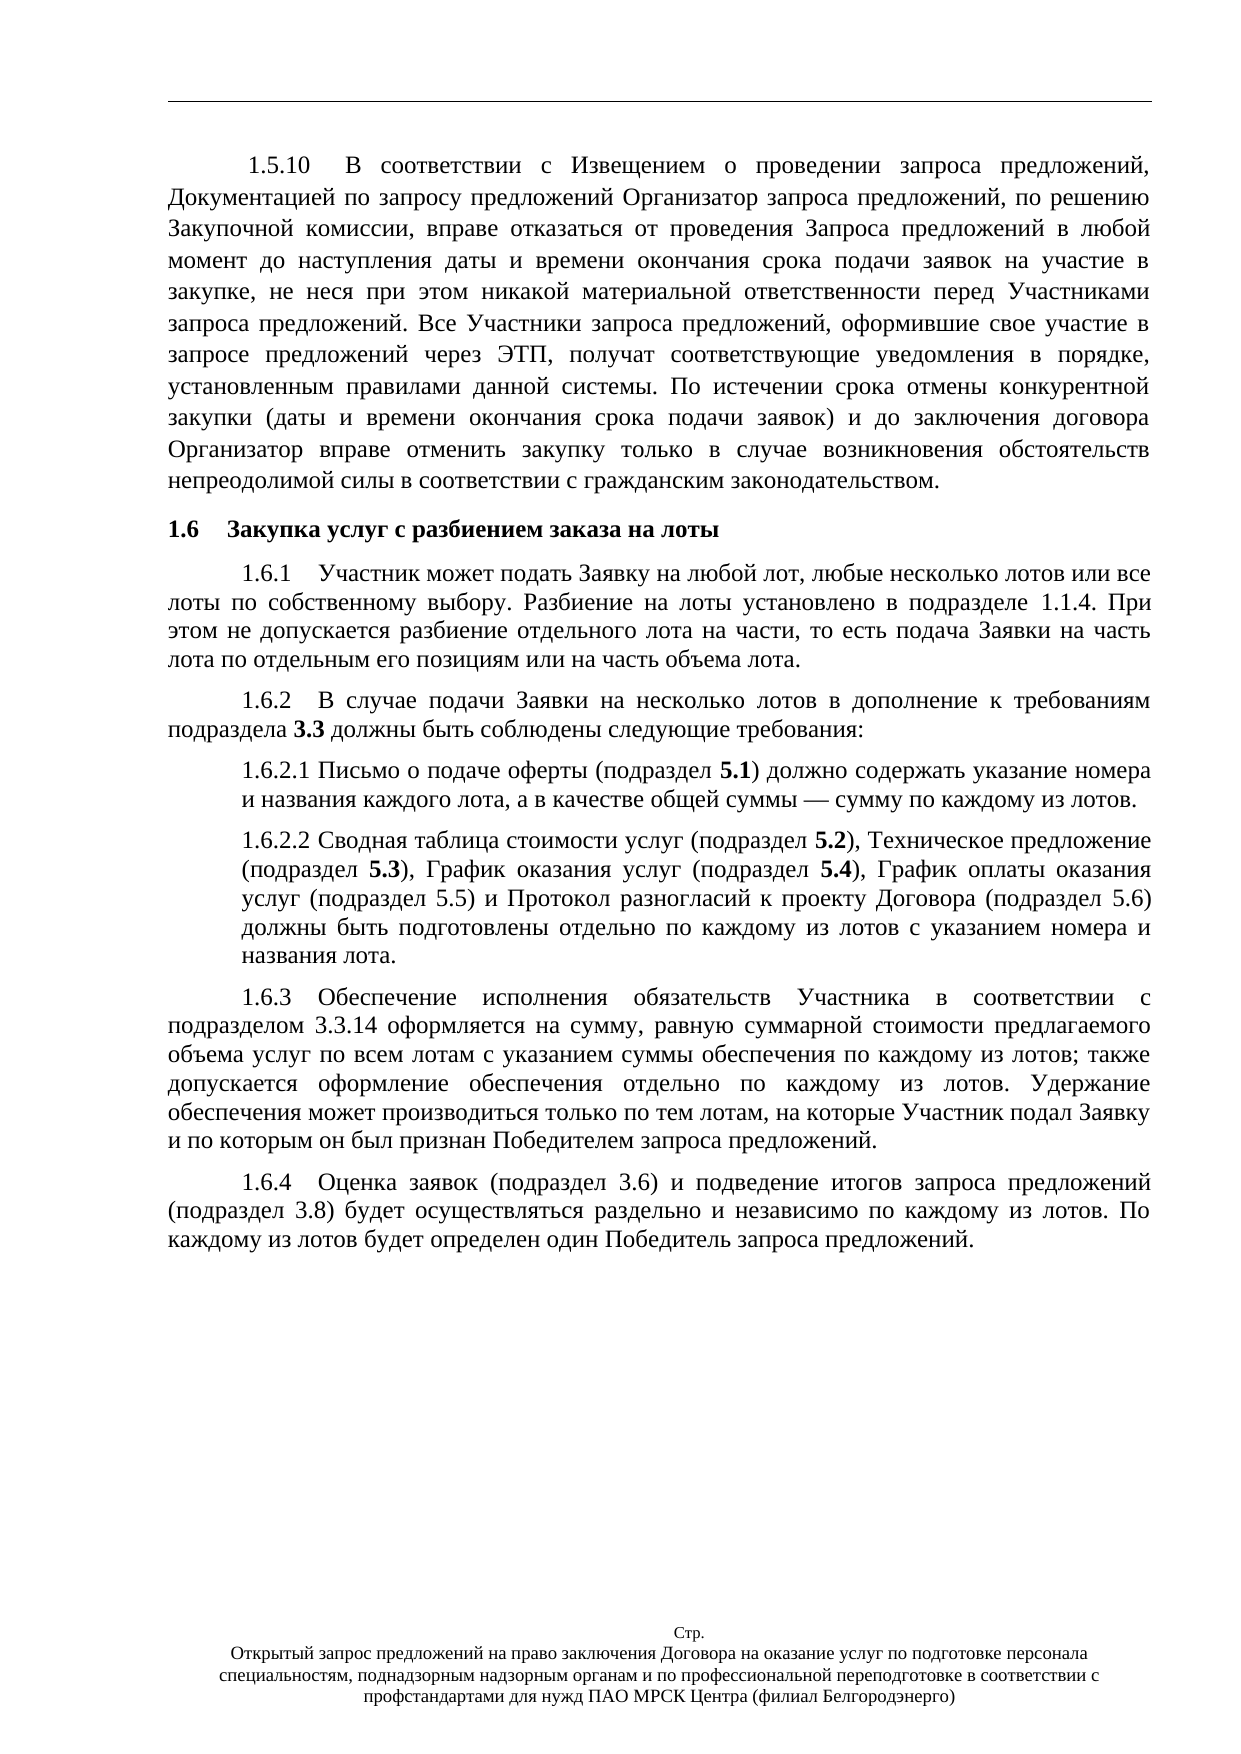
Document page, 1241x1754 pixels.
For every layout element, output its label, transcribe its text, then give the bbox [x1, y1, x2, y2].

subtitle Оценка заявок (подраздел 3.6) и подведение итогов запроса предложений (подраздел 3.8) будет осуществляться раздельно и независимо по каждому из лотов. По каждому из лотов будет определен один Победитель запроса предложений. [168, 1167, 1152, 1253]
list В соответствии с Извещением о проведении запроса предложений, Документацией по запросу предложений Организатор запроса предложений, по решению Закупочной комиссии, вправе отказаться от проведения Запроса предложений в любой момент до наступления даты и времени окончания срока подачи заявок на участие в закупке, не неся при этом никакой материальной ответственности перед Участниками запроса предложений. Все Участники запроса предложений, оформившие свое участие в запросе предложений через ЭТП, получат соответствующие уведомления в порядке, установленным правилами данной системы. По истечении срока отмены конкурентной закупки (даты и времени окончания срока подачи заявок) и до заключения договора Организатор вправе отменить закупку только в случае возникновения обстоятельств непреодолимой силы в соответствии с гражданским законодательством. [168, 150, 1150, 494]
subtitle Письмо о подаче оферты (подраздел 5.1) должно содержать указание номера и названия каждого лота, а в качестве общей суммы — сумму по каждому из лотов. [241, 755, 1152, 813]
subtitle Участник может подать Заявку на любой лот, любые несколько лотов или все лоты по собственному выбору. Разбиение на лоты установлено в подразделе 1.1.4. При этом не допускается разбиение отдельного лота на части, то есть подача Заявки на часть лота по отдельным его позициям или на часть объема лота. [168, 558, 1152, 673]
subtitle В случае подачи Заявки на несколько лотов в дополнение к требованиям подраздела 3.3 должны быть соблюдены следующие требования: [168, 685, 1152, 743]
subtitle Закупка услуг с разбиением заказа на лоты [168, 514, 1152, 543]
subtitle Обеспечение исполнения обязательств Участника в соответствии с подразделом 3.3.14 оформляется на сумму, равную суммарной стоимости предлагаемого объема услуг по всем лотам с указанием суммы обеспечения по каждому из лотов; также допускается оформление обеспечения отдельно по каждому из лотов. Удержание обеспечения может производиться только по тем лотам, на которые Участник подал Заявку и по которым он был признан Победителем запроса предложений. [168, 982, 1152, 1154]
subtitle Сводная таблица стоимости услуг (подраздел 5.2), Техническое предложение (подраздел 5.3), График оказания услуг (подраздел 5.4), График оплаты оказания услуг (подраздел 5.5) и Протокол разногласий к проекту Договора (подраздел 5.6) должны быть подготовлены отдельно по каждому из лотов с указанием номера и названия лота. [241, 825, 1152, 969]
